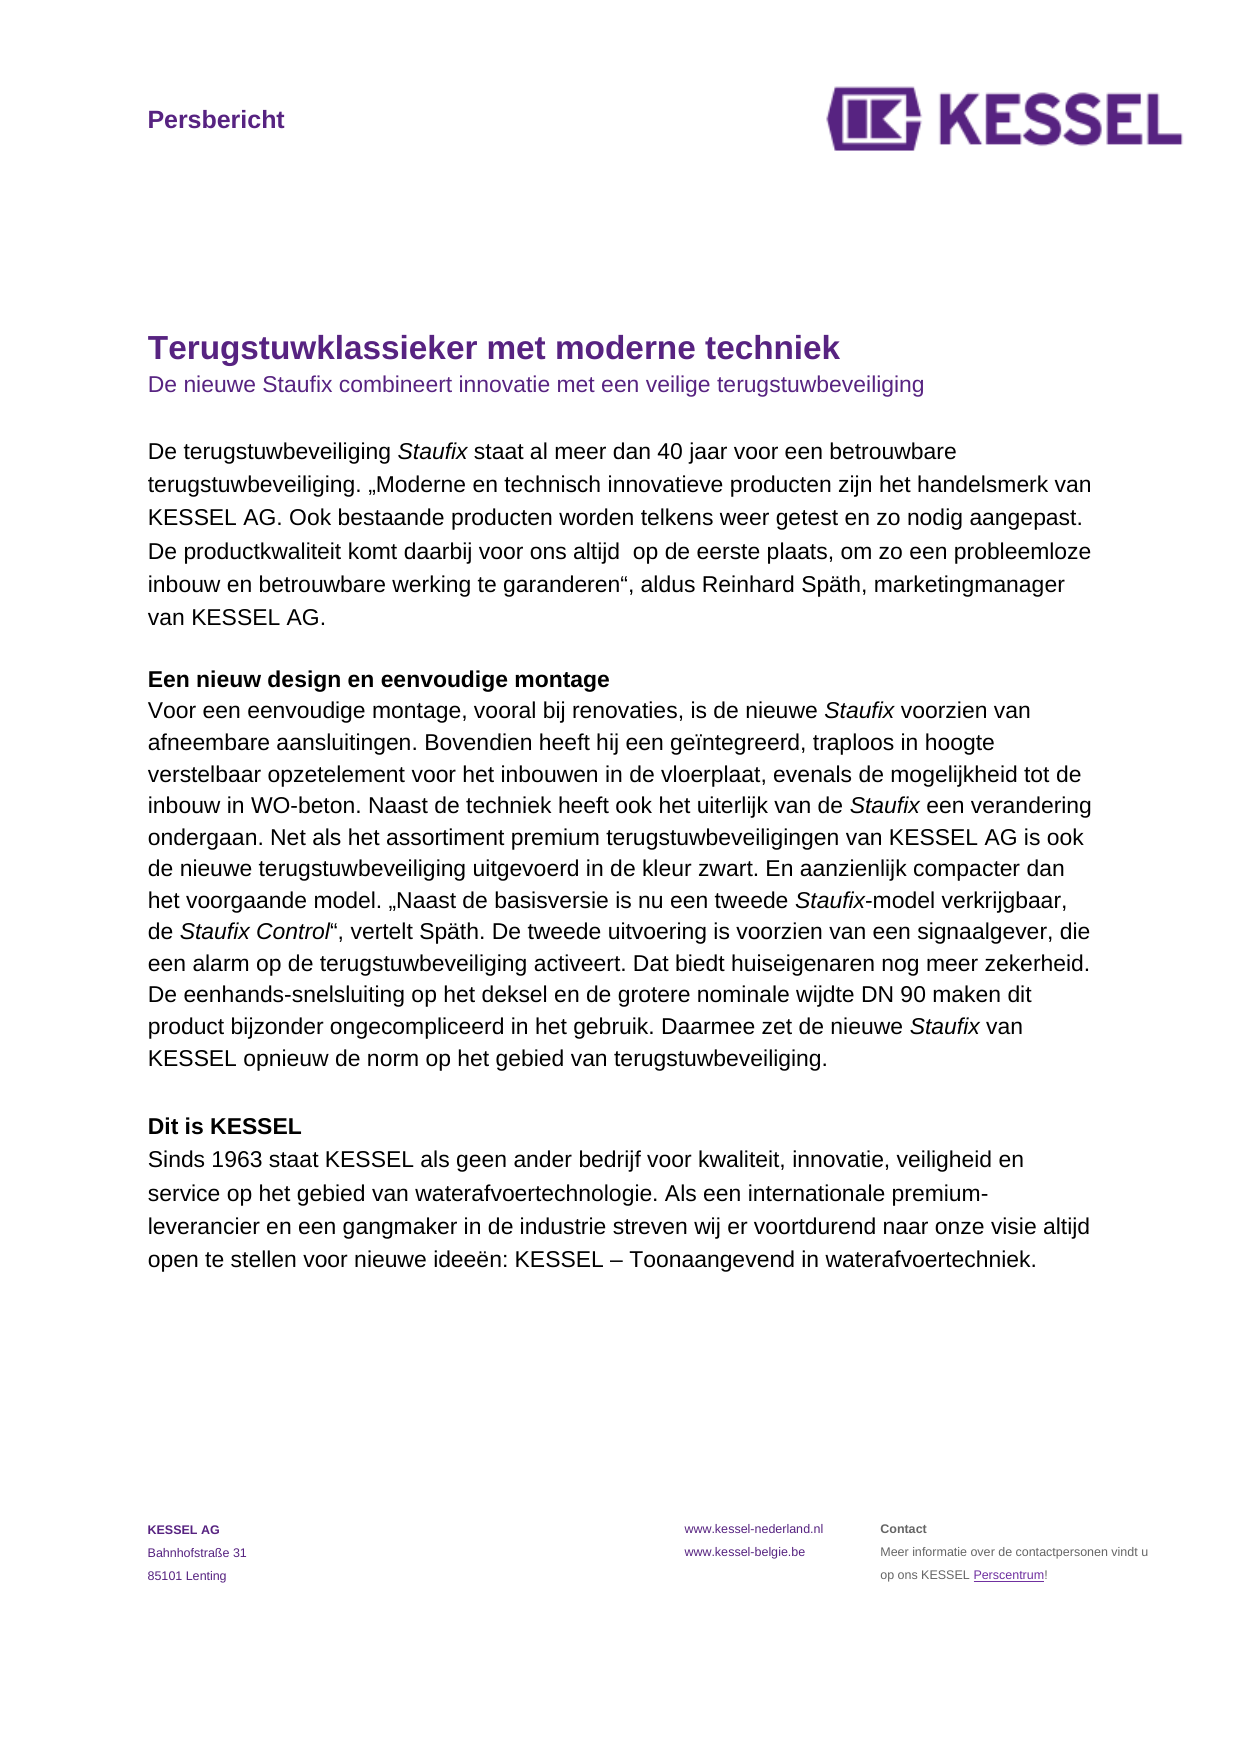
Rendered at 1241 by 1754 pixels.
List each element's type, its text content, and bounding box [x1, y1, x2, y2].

text Voor een eenvoudige montage, vooral bij renovaties, is de nieuwe Staufix voorzien van afneembare aansluitingen. Bovendien heeft hij een geïntegreerd, traploos in hoogte verstelbaar opzetelement voor het inbouwen in de vloerplaat, evenals de mogelijkheid tot de inbouw in WO-beton. Naast de techniek heeft ook het uiterlijk van de Staufix een verandering ondergaan. Net als het assortiment premium terugstuwbeveiligingen van KESSEL AG is ook de nieuwe terugstuwbeveiliging uitgevoerd in de kleur zwart. En aanzienlijk compacter dan het voorgaande model. „Naast de basisversie is nu een tweede Staufix-model verkrijgbaar, de Staufix Control“, vertelt Späth. De tweede uitvoering is voorzien van een signaalgever, die een alarm op de terugstuwbeveiliging activeert. Dat biedt huiseigenaren nog meer zekerheid. De eenhands-snelsluiting op het deksel en de grotere nominale wijdte DN 90 maken dit product bijzonder ongecompliceerd in het gebruik. Daarmee zet de nieuwe Staufix van KESSEL opnieuw de norm op het gebied van terugstuwbeveiliging. [148, 697, 1092, 1071]
subtitle Terugstuwklassieker met moderne techniek De nieuwe Staufix combineert innovatie met een veilige terugstuwbeveiliging [148, 332, 1092, 399]
text Sinds 1963 staat KESSEL als geen ander bedrijf voor kwaliteit, innovatie, veiligheid en service op het gebied van waterafvoertechnologie. Als een internationale premium-leverancier en een gangmaker in de industrie streven wij er voortdurend naar onze visie altijd open te stellen voor nieuwe ideeën: KESSEL – Toonaangevend in waterafvoertechniek. [148, 1141, 1092, 1274]
text Een nieuw design en eenvoudige montage [148, 666, 1092, 692]
text De terugstuwbeveiliging Staufix staat al meer dan 40 jaar voor een betrouwbare terugstuwbeveiliging. „Moderne en technisch innovatieve producten zijn het handelsmerk van KESSEL AG. Ook bestaande producten worden telkens weer getest en zo nodig aangepast. De productkwaliteit komt daarbij voor ons altijd op de eerste plaats, om zo een probleemloze inbouw en betrouwbare werking te garanderen“, aldus Reinhard Späth, marketingmanager van KESSEL AG. [148, 432, 1092, 632]
text Dit is KESSEL [148, 1108, 1092, 1141]
